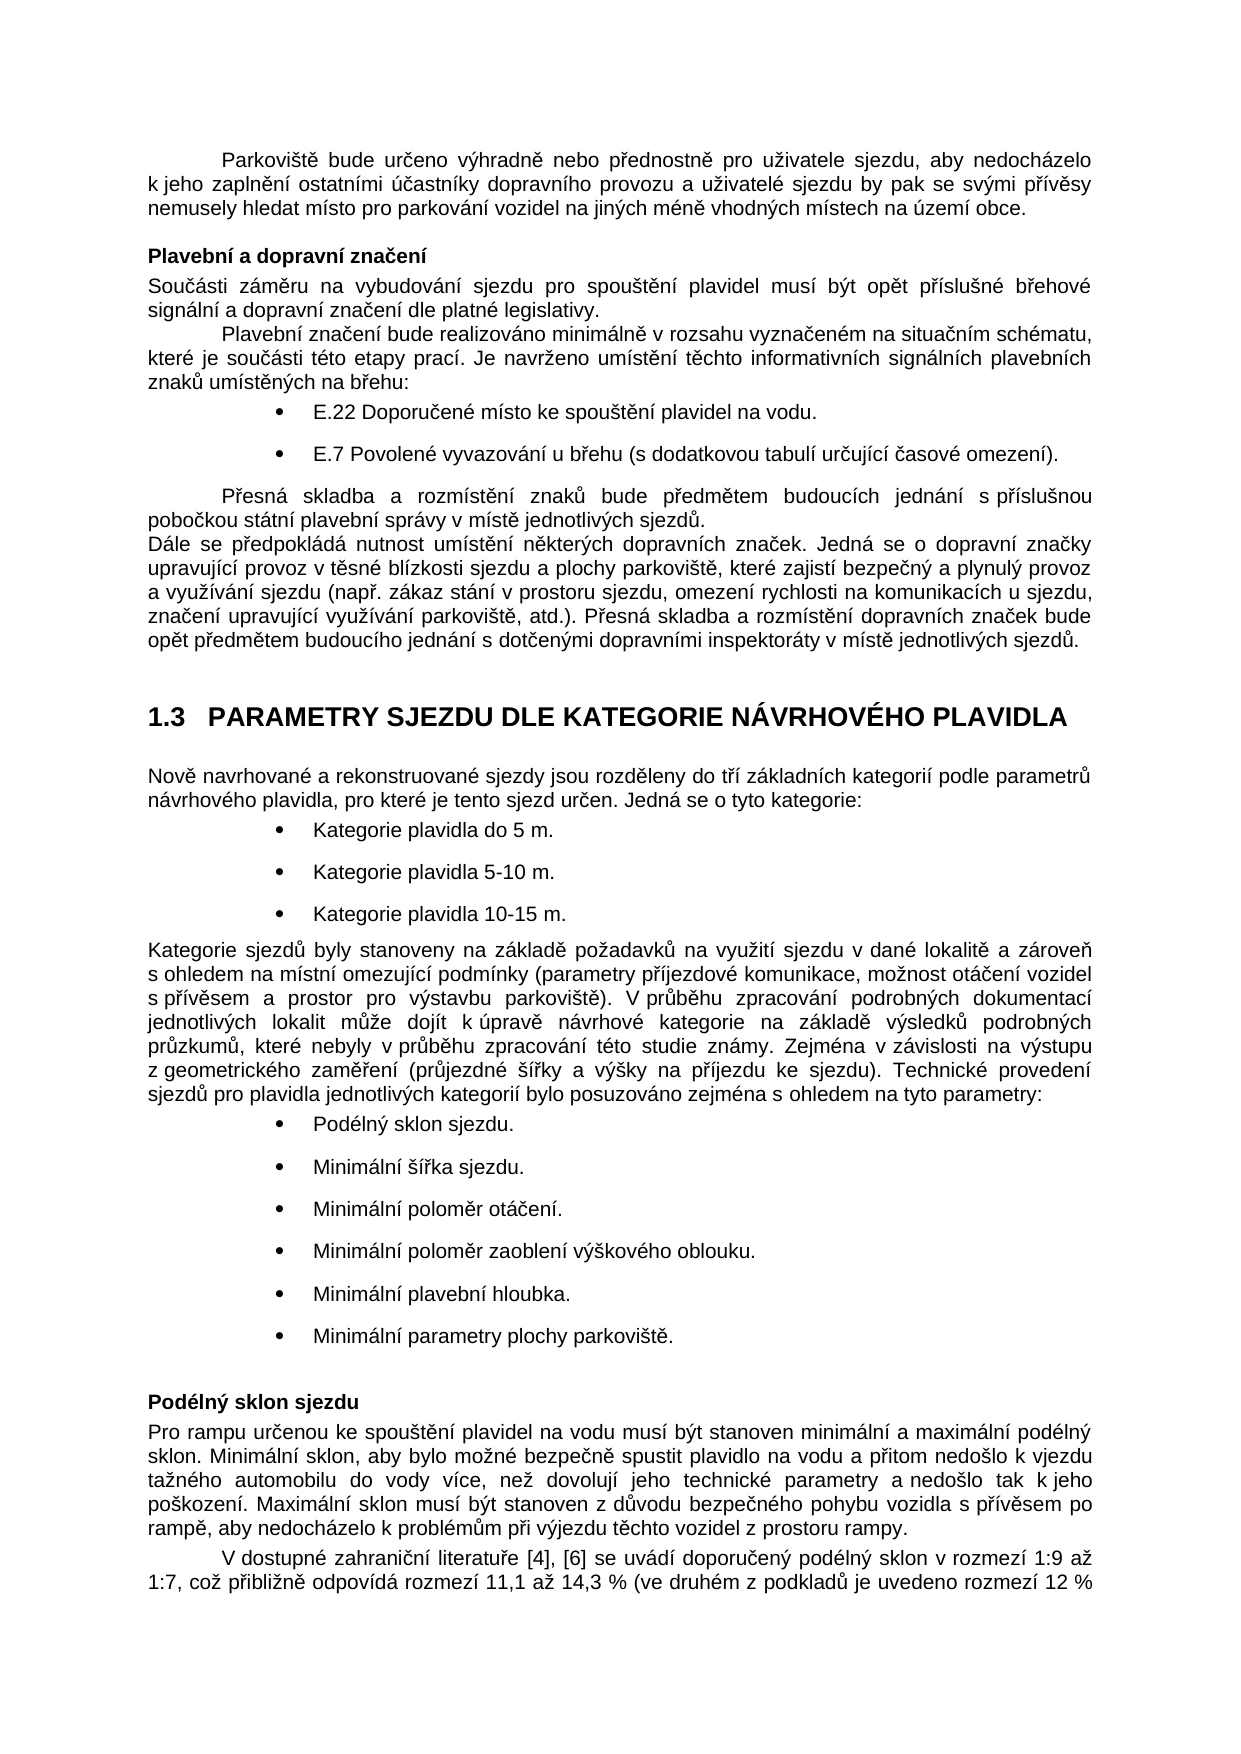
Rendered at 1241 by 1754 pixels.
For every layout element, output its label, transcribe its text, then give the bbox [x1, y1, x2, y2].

text Kategorie sjezdů byly stanoveny na základě požadavků na využití sjezdu v dané lokalitě a zároveň s ohledem na místní omezující podmínky (parametry příjezdové komunikace, možnost otáčení vozidel s přívěsem a prostor pro výstavbu parkoviště). V průběhu zpracování podrobných dokumentací jednotlivých lokalit může dojít k úpravě návrhové kategorie na základě výsledků podrobných průzkumů, které nebyly v průběhu zpracování této studie známy. Zejména v závislosti na výstupu z geometrického zaměření (průjezdné šířky a výšky na příjezdu ke sjezdu). Technické provedení sjezdů pro plavidla jednotlivých kategorií bylo posuzováno zejména s ohledem na tyto parametry: [148, 938, 1093, 1106]
list Kategorie plavidla 10-15 m. [276, 902, 1093, 926]
text Nově navrhované a rekonstruované sjezdy jsou rozděleny do tří základních kategorií podle parametrů návrhového plavidla, pro které je tento sjezd určen. Jedná se o tyto kategorie: [148, 763, 1093, 811]
list Minimální plavební hloubka. [276, 1281, 1093, 1305]
list Minimální šířka sjezdu. [276, 1154, 1093, 1178]
list Podélný sklon sjezdu. [276, 1112, 1093, 1136]
text Parkoviště bude určeno výhradně nebo přednostně pro uživatele sjezdu, aby nedocházelo k jeho zaplnění ostatními účastníky dopravního provozu a uživatelé sjezdu by pak se svými přívěsy nemusely hledat místo pro parkování vozidel na jiných méně vhodných místech na území obce. [148, 148, 1093, 219]
list Minimální poloměr zaoblení výškového oblouku. [276, 1239, 1093, 1263]
subtitle Parametry sjezdu dle kategorie návrhového plavidla [148, 701, 1093, 732]
text Dále se předpokládá nutnost umístění některých dopravních značek. Jedná se o dopravní značky upravující provoz v těsné blízkosti sjezdu a plochy parkoviště, které zajistí bezpečný a plynulý provoz a využívání sjezdu (např. zákaz stání v prostoru sjezdu, omezení rychlosti na komunikacích u sjezdu, značení upravující využívání parkoviště, atd.). Přesná skladba a rozmístění dopravních značek bude opět předmětem budoucího jednání s dotčenými dopravními inspektoráty v místě jednotlivých sjezdů. [148, 532, 1093, 652]
list Kategorie plavidla 5-10 m. [276, 860, 1093, 884]
text Přesná skladba a rozmístění znaků bude předmětem budoucích jednání s příslušnou pobočkou státní plavební správy v místě jednotlivých sjezdů. [148, 484, 1093, 532]
text Plavební značení bude realizováno minimálně v rozsahu vyznačeném na situačním schématu, které je součásti této etapy prací. Je navrženo umístění těchto informativních signálních plavebních znaků umístěných na břehu: [148, 322, 1093, 393]
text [148, 1546, 1093, 1594]
list E.22 Doporučené místo ke spouštění plavidel na vodu. [276, 400, 1093, 424]
text Pro rampu určenou ke spouštění plavidel na vodu musí být stanoven minimální a maximální podélný sklon. Minimální sklon, aby bylo možné bezpečně spustit plavidlo na vodu a přitom nedošlo k vjezdu tažného automobilu do vody více, než dovolují jeho technické parametry a nedošlo tak k jeho poškození. Maximální sklon musí být stanoven z důvodu bezpečného pohybu vozidla s přívěsem po rampě, aby nedocházelo k problémům při výjezdu těchto vozidel z prostoru rampy. [148, 1420, 1093, 1540]
text Součásti záměru na vybudování sjezdu pro spouštění plavidel musí být opět příslušné břehové signální a dopravní značení dle platné legislativy. [148, 274, 1093, 322]
list Minimální poloměr otáčení. [276, 1197, 1093, 1221]
text Plavební a dopravní značení [148, 243, 1093, 267]
list Minimální parametry plochy parkoviště. [276, 1324, 1093, 1348]
text Podélný sklon sjezdu [148, 1390, 1093, 1414]
list E.7 Povolené vyvazování u břehu (s dodatkovou tabulí určující časové omezení). [276, 442, 1093, 466]
list Kategorie plavidla do 5 m. [276, 818, 1093, 842]
